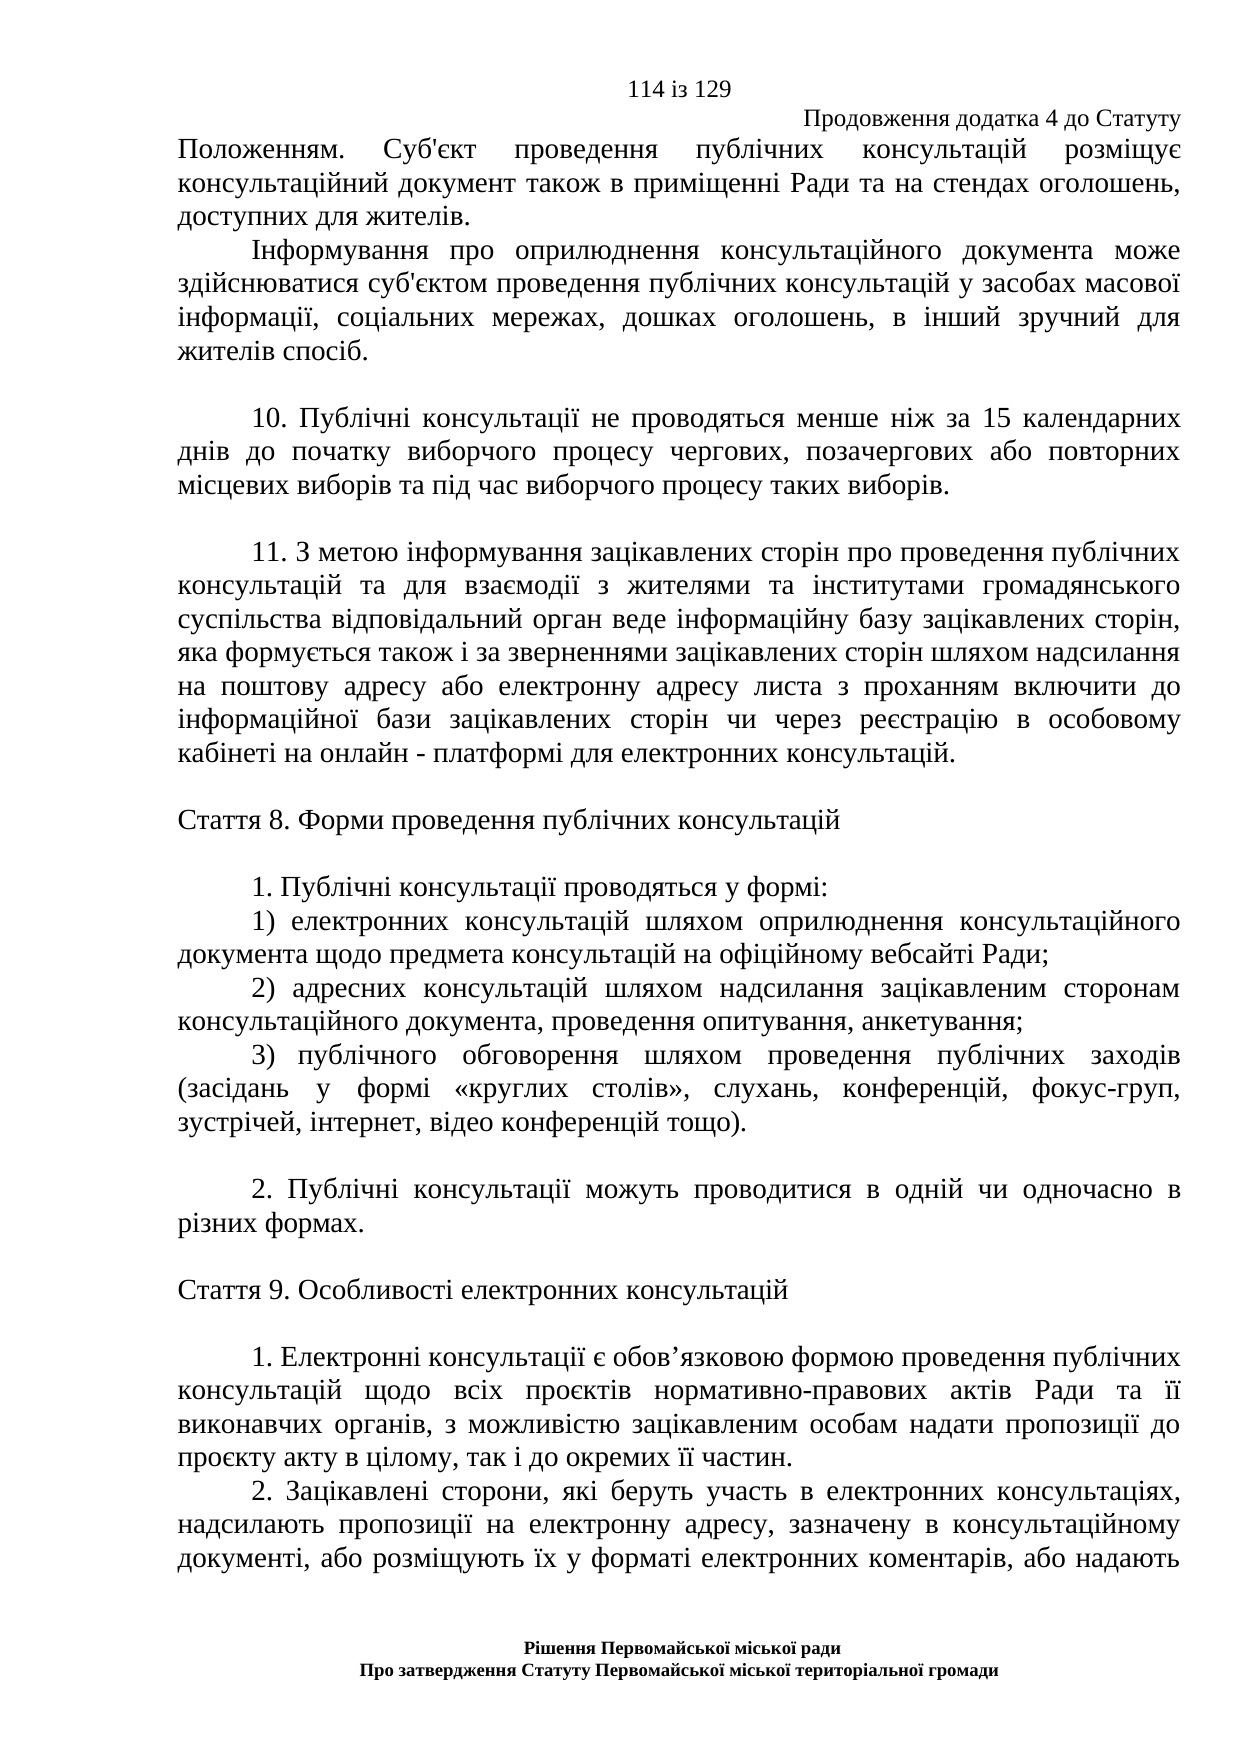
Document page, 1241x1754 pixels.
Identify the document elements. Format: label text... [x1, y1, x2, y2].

text 1. Публічні консультації проводяться у формі: [177, 869, 1181, 903]
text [177, 131, 1181, 232]
text 10. Публічні консультації не проводяться менше ніж за 15 календарних днів до початку виборчого процесу чергових, позачергових або повторних місцевих виборів та під час виборчого процесу таких виборів. [177, 400, 1181, 500]
text 1) електронних консультацій шляхом оприлюднення консультаційного документа щодо предмета консультацій на офіційному вебсайті Ради; [177, 903, 1181, 970]
text Інформування про оприлюднення консультаційного документа може здійснюватися суб'єктом проведення публічних консультацій у засобах масової інформації, соціальних мережах, дошках оголошень, в інший зручний для жителів спосіб. [177, 232, 1181, 366]
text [177, 1473, 1181, 1574]
text 2) адресних консультацій шляхом надсилання зацікавленим сторонам консультаційного документа, проведення опитування, анкетування; [177, 970, 1181, 1037]
text 3) публічного обговорення шляхом проведення публічних заходів (засідань у формі «круглих столів», слухань, конференцій, фокус-груп, зустрічей, інтернет, відео конференцій тощо). [177, 1037, 1181, 1138]
text Стаття 8. Форми проведення публічних консультацій [177, 802, 1181, 836]
text 11. З метою інформування зацікавлених сторін про проведення публічних консультацій та для взаємодії з жителями та інститутами громадянського суспільства відповідальний орган веде інформаційну базу зацікавлених сторін, яка формується також і за зверненнями зацікавлених сторін шляхом надсилання на поштову адресу або електронну адресу листа з проханням включити до інформаційної бази зацікавлених сторін чи через реєстрацію в особовому кабінеті на онлайн - платформі для електронних консультацій. [177, 534, 1181, 769]
text 1. Електронні консультації є обов’язковою формою проведення публічних консультацій щодо всіх проєктів нормативно-правових актів Ради та її виконавчих органів, з можливістю зацікавленим особам надати пропозиції до проєкту акту в цілому, так і до окремих її частин. [177, 1339, 1181, 1473]
text Стаття 9. Особливості електронних консультацій [177, 1272, 1181, 1305]
text 2. Публічні консультації можуть проводитися в одній чи одночасно в різних формах. [177, 1171, 1181, 1238]
